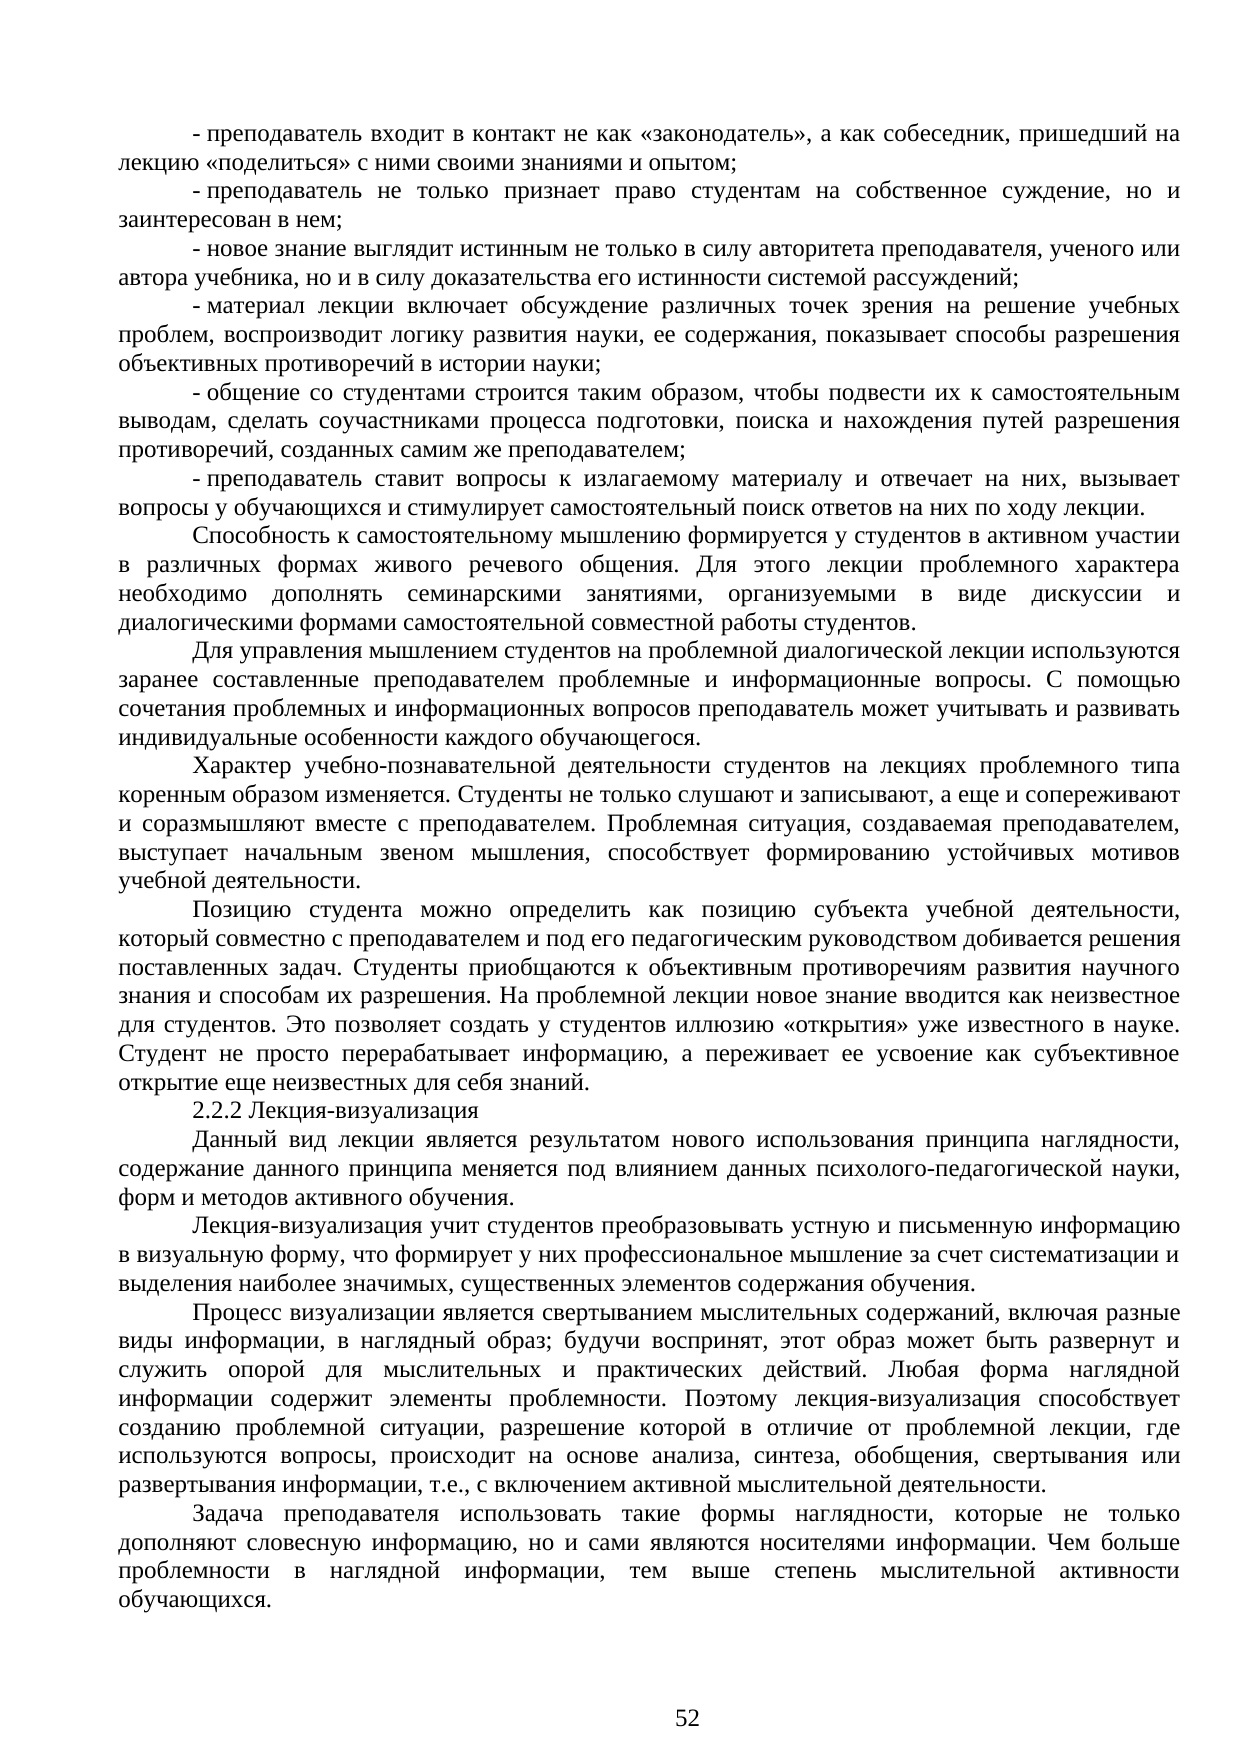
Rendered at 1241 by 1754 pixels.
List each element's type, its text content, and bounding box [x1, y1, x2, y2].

text Способность к самостоятельному мышлению формируется у студентов в активном участии в различных формах живого речевого общения. Для этого лекции проблемного характера необходимо дополнять семинарскими занятиями, организуемыми в виде дискуссии и диалогическими формами самостоятельной совместной работы студентов. [118, 521, 1181, 636]
text - новое знание выглядит истинным не только в силу авторитета преподавателя, ученого или автора учебника, но и в силу доказательства его истинности системой рассуждений; [118, 233, 1181, 291]
text - общение со студентами строится таким образом, чтобы подвести их к самостоятельным выводам, сделать соучастниками процесса подготовки, поиска и нахождения путей разрешения противоречий, созданных самим же преподавателем; [118, 377, 1181, 463]
text - преподаватель входит в контакт не как «законодатель», а как собеседник, пришедший на лекцию «поделиться» с ними своими знаниями и опытом; [118, 118, 1181, 176]
text - материал лекции включает обсуждение различных точек зрения на решение учебных проблем, воспроизводит логику развития науки, ее содержания, показывает способы разрешения объективных противоречий в истории науки; [118, 291, 1181, 377]
text 2.2.2 Лекция-визуализация [118, 1096, 1181, 1124]
text Данный вид лекции является результатом нового использования принципа наглядности, содержание данного принципа меняется под влиянием данных психолого-педагогической науки, форм и методов активного обучения. [118, 1124, 1181, 1211]
text - преподаватель ставит вопросы к излагаемому материалу и отвечает на них, вызывает вопросы у обучающихся и стимулирует самостоятельный поиск ответов на них по ходу лекции. [118, 463, 1181, 521]
text Для управления мышлением студентов на проблемной диалогической лекции используются заранее составленные преподавателем проблемные и информационные вопросы. С помощью сочетания проблемных и информационных вопросов преподаватель может учитывать и развивать индивидуальные особенности каждого обучающегося. [118, 636, 1181, 751]
text Лекция-визуализация учит студентов преобразовывать устную и письменную информацию в визуальную форму, что формирует у них профессиональное мышление за счет систематизации и выделения наиболее значимых, существенных элементов содержания обучения. [118, 1211, 1181, 1297]
text Процесс визуализации является свертыванием мыслительных содержаний, включая разные виды информации, в наглядный образ; будучи воспринят, этот образ может быть развернут и служить опорой для мыслительных и практических действий. Любая форма наглядной информации содержит элементы проблемности. Поэтому лекция-визуализация способствует созданию проблемной ситуации, разрешение которой в отличие от проблемной лекции, где используются вопросы, происходит на основе анализа, синтеза, обобщения, свертывания или развертывания информации, т.е., с включением активной мыслительной деятельности. [118, 1297, 1181, 1498]
text Позицию студента можно определить как позицию субъекта учебной деятельности, который совместно с преподавателем и под его педагогическим руководством добивается решения поставленных задач. Студенты приобщаются к объективным противоречиям развития научного знания и способам их разрешения. На проблемной лекции новое знание вводится как неизвестное для студентов. Это позволяет создать у студентов иллюзию «открытия» уже известного в науке. Студент не просто перерабатывает информацию, а переживает ее усвоение как субъективное открытие еще неизвестных для себя знаний. [118, 894, 1181, 1096]
text Задача преподавателя использовать такие формы наглядности, которые не только дополняют словесную информацию, но и сами являются носителями информации. Чем больше проблемности в наглядной информации, тем выше степень мыслительной активности обучающихся. [118, 1498, 1181, 1613]
text - преподаватель не только признает право студентам на собственное суждение, но и заинтересован в нем; [118, 176, 1181, 233]
text Характер учебно-познавательной деятельности студентов на лекциях проблемного типа коренным образом изменяется. Студенты не только слушают и записывают, а еще и сопереживают и соразмышляют вместе с преподавателем. Проблемная ситуация, создаваемая преподавателем, выступает начальным звеном мышления, способствует формированию устойчивых мотивов учебной деятельности. [118, 751, 1181, 894]
